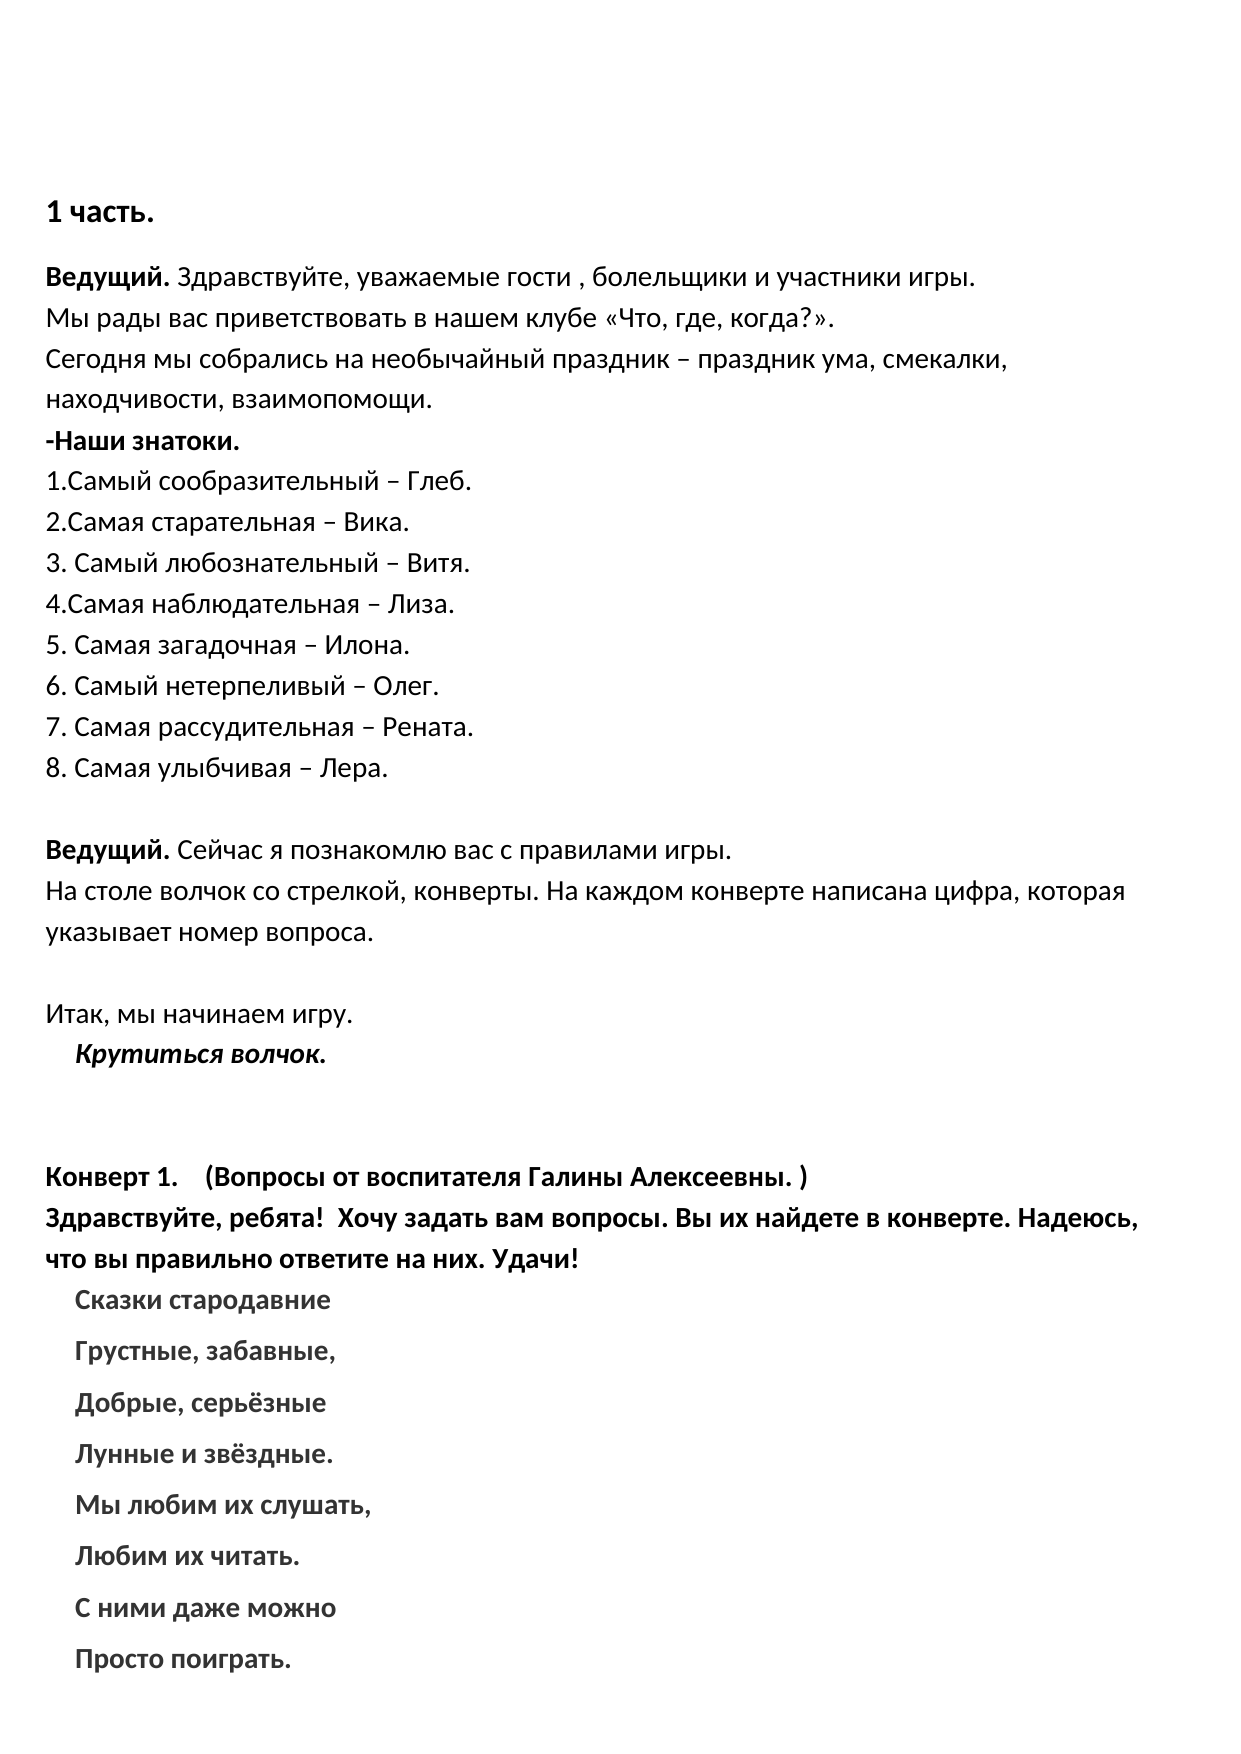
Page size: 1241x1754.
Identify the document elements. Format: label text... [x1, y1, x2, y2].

text Ведущий. Здравствуйте, уважаемые гости , болельщики и участники игры. [45, 258, 1180, 293]
text 1.Самый сообразительный – Глеб. [45, 462, 1180, 498]
text Мы любим их слушать, [75, 1486, 1165, 1522]
text Мы рады вас приветствовать в нашем клубе «Что, где, когда?». [45, 299, 1180, 334]
text Любим их читать. [75, 1537, 1165, 1573]
text Крутиться волчок. [75, 1036, 1180, 1071]
text Конверт 1. (Вопросы от воспитателя Галины Алексеевны. ) [45, 1158, 1180, 1194]
text Сказки стародавние [75, 1281, 1165, 1317]
text 5. Самая загадочная – Илона. [45, 626, 1180, 662]
text 7. Самая рассудительная – Рената. [45, 708, 1180, 744]
text Просто поиграть. [75, 1640, 1165, 1676]
text -Наши знатоки. [45, 422, 1180, 457]
text 2.Самая старательная – Вика. [45, 503, 1180, 539]
text Итак, мы начинаем игру. [45, 995, 1180, 1030]
text 8. Самая улыбчивая – Лера. [45, 749, 1180, 785]
text Сегодня мы собрались на необычайный праздник – праздник ума, смекалки, находчивости, взаимопомощи. [45, 340, 1180, 416]
text На столе волчок со стрелкой, конверты. На каждом конверте написана цифра, которая указывает номер вопроса. [45, 872, 1180, 948]
text Добрые, серьёзные [75, 1384, 1165, 1419]
text С ними даже можно [75, 1589, 1165, 1624]
text 4.Самая наблюдательная – Лиза. [45, 585, 1180, 621]
text 1 часть. [45, 190, 1180, 231]
text Грустные, забавные, [75, 1332, 1165, 1368]
text Здравствуйте, ребята! Хочу задать вам вопросы. Вы их найдете в конверте. Надеюсь, что вы правильно ответите на них. Удачи! [45, 1199, 1180, 1276]
text 3. Самый любознательный – Витя. [45, 544, 1180, 580]
text Лунные и звёздные. [75, 1435, 1165, 1471]
text Ведущий. Сейчас я познакомлю вас с правилами игры. [45, 831, 1180, 867]
text 6. Самый нетерпеливый – Олег. [45, 667, 1180, 703]
